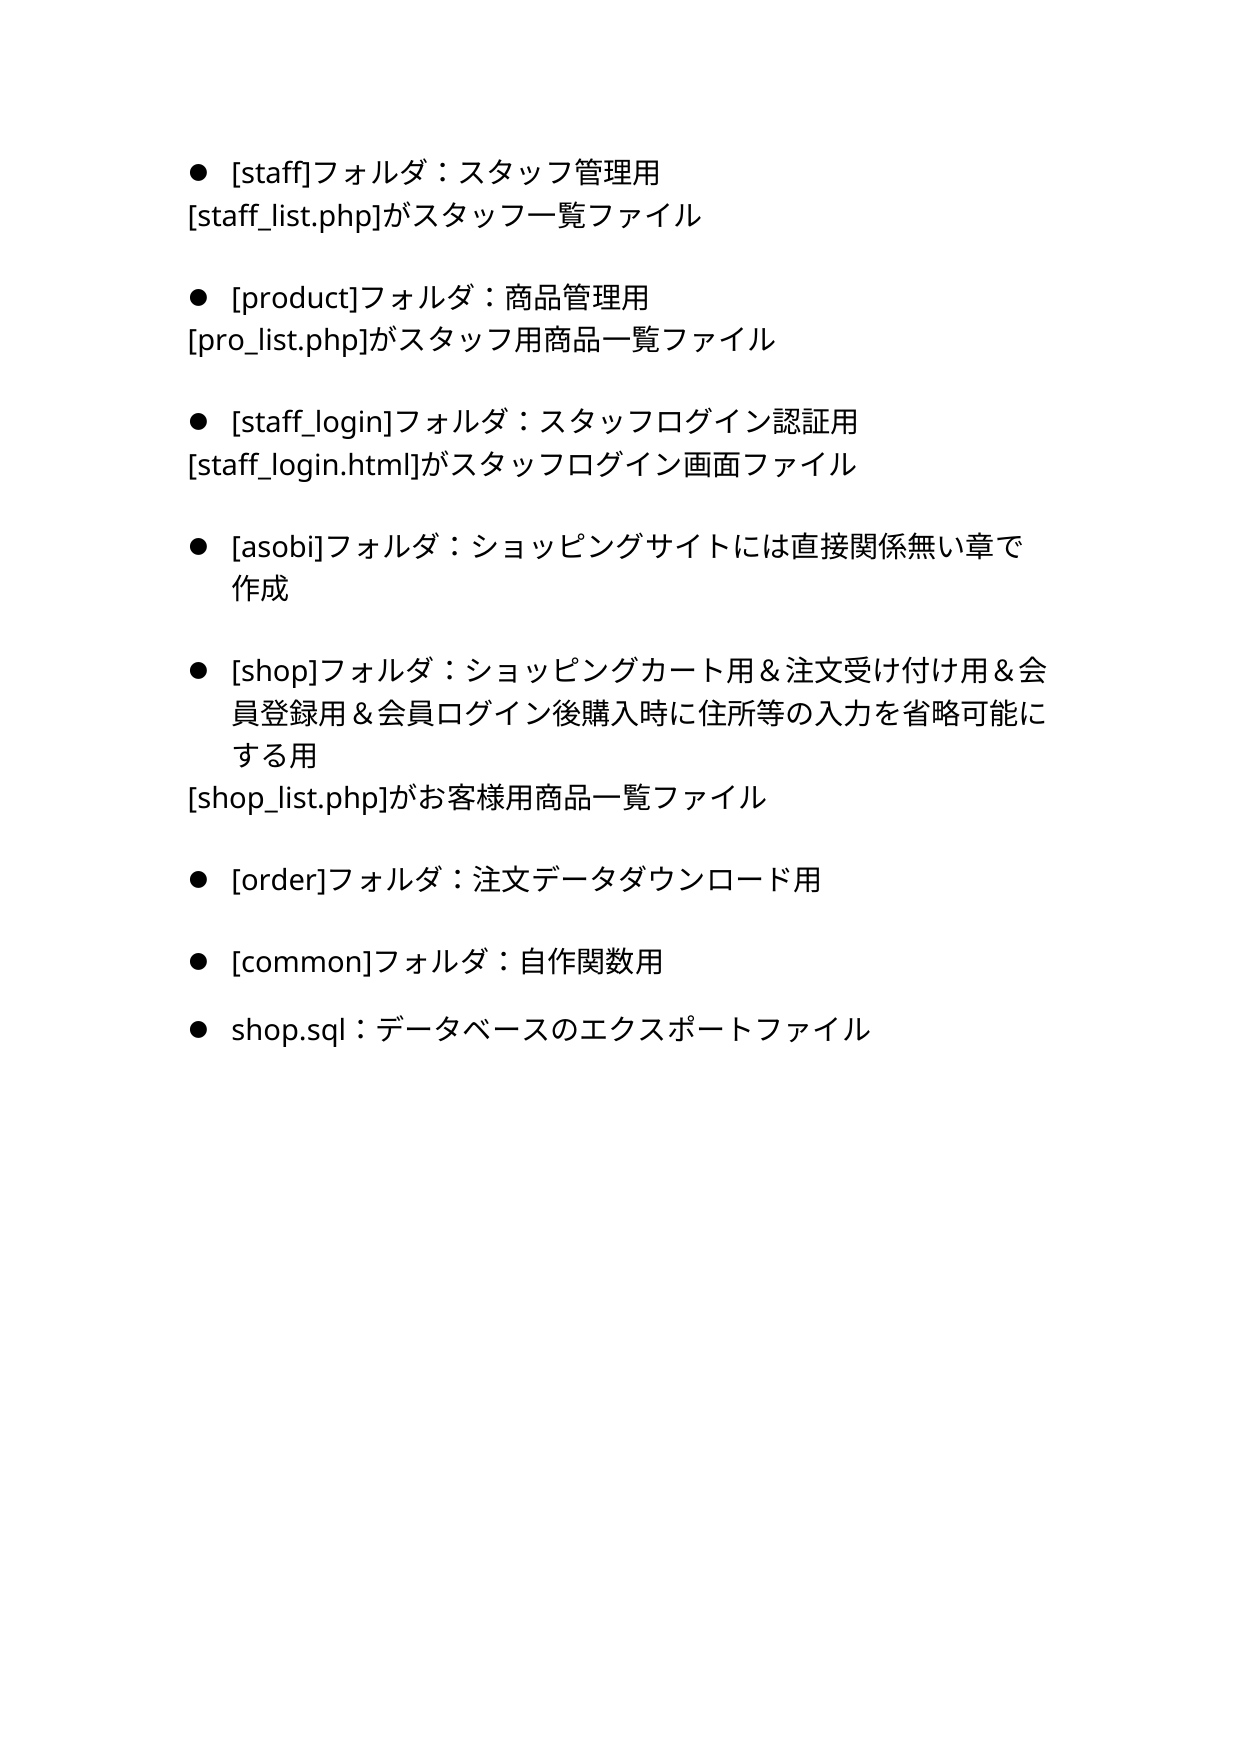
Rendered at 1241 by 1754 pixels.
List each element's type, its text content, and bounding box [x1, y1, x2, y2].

list shop.sql：データベースのエクスポートファイル [187, 1007, 1053, 1049]
list [shop]フォルダ：ショッピングカート用＆注文受け付け用＆会員登録用＆会員ログイン後購入時に住所等の入力を省略可能にする用 [187, 648, 1053, 775]
list [staff]フォルダ：スタッフ管理用 [187, 150, 1053, 192]
text [staff_list.php]がスタッフ一覧ファイル [187, 192, 1053, 235]
list [shop_list.php]がお客様用商品一覧ファイル [187, 775, 1053, 817]
list [staff_login]フォルダ：スタッフログイン認証用 [187, 399, 1053, 441]
list [asobi]フォルダ：ショッピングサイトには直接関係無い章で作成 [187, 523, 1053, 608]
text [pro_list.php]がスタッフ用商品一覧ファイル [187, 317, 1053, 359]
list [product]フォルダ：商品管理用 [187, 274, 1053, 317]
list [common]フォルダ：自作関数用 [187, 939, 1053, 1007]
text [staff_login.html]がスタッフログイン画面ファイル [187, 441, 1053, 484]
list [order]フォルダ：注文データダウンロード用 [187, 857, 1053, 899]
